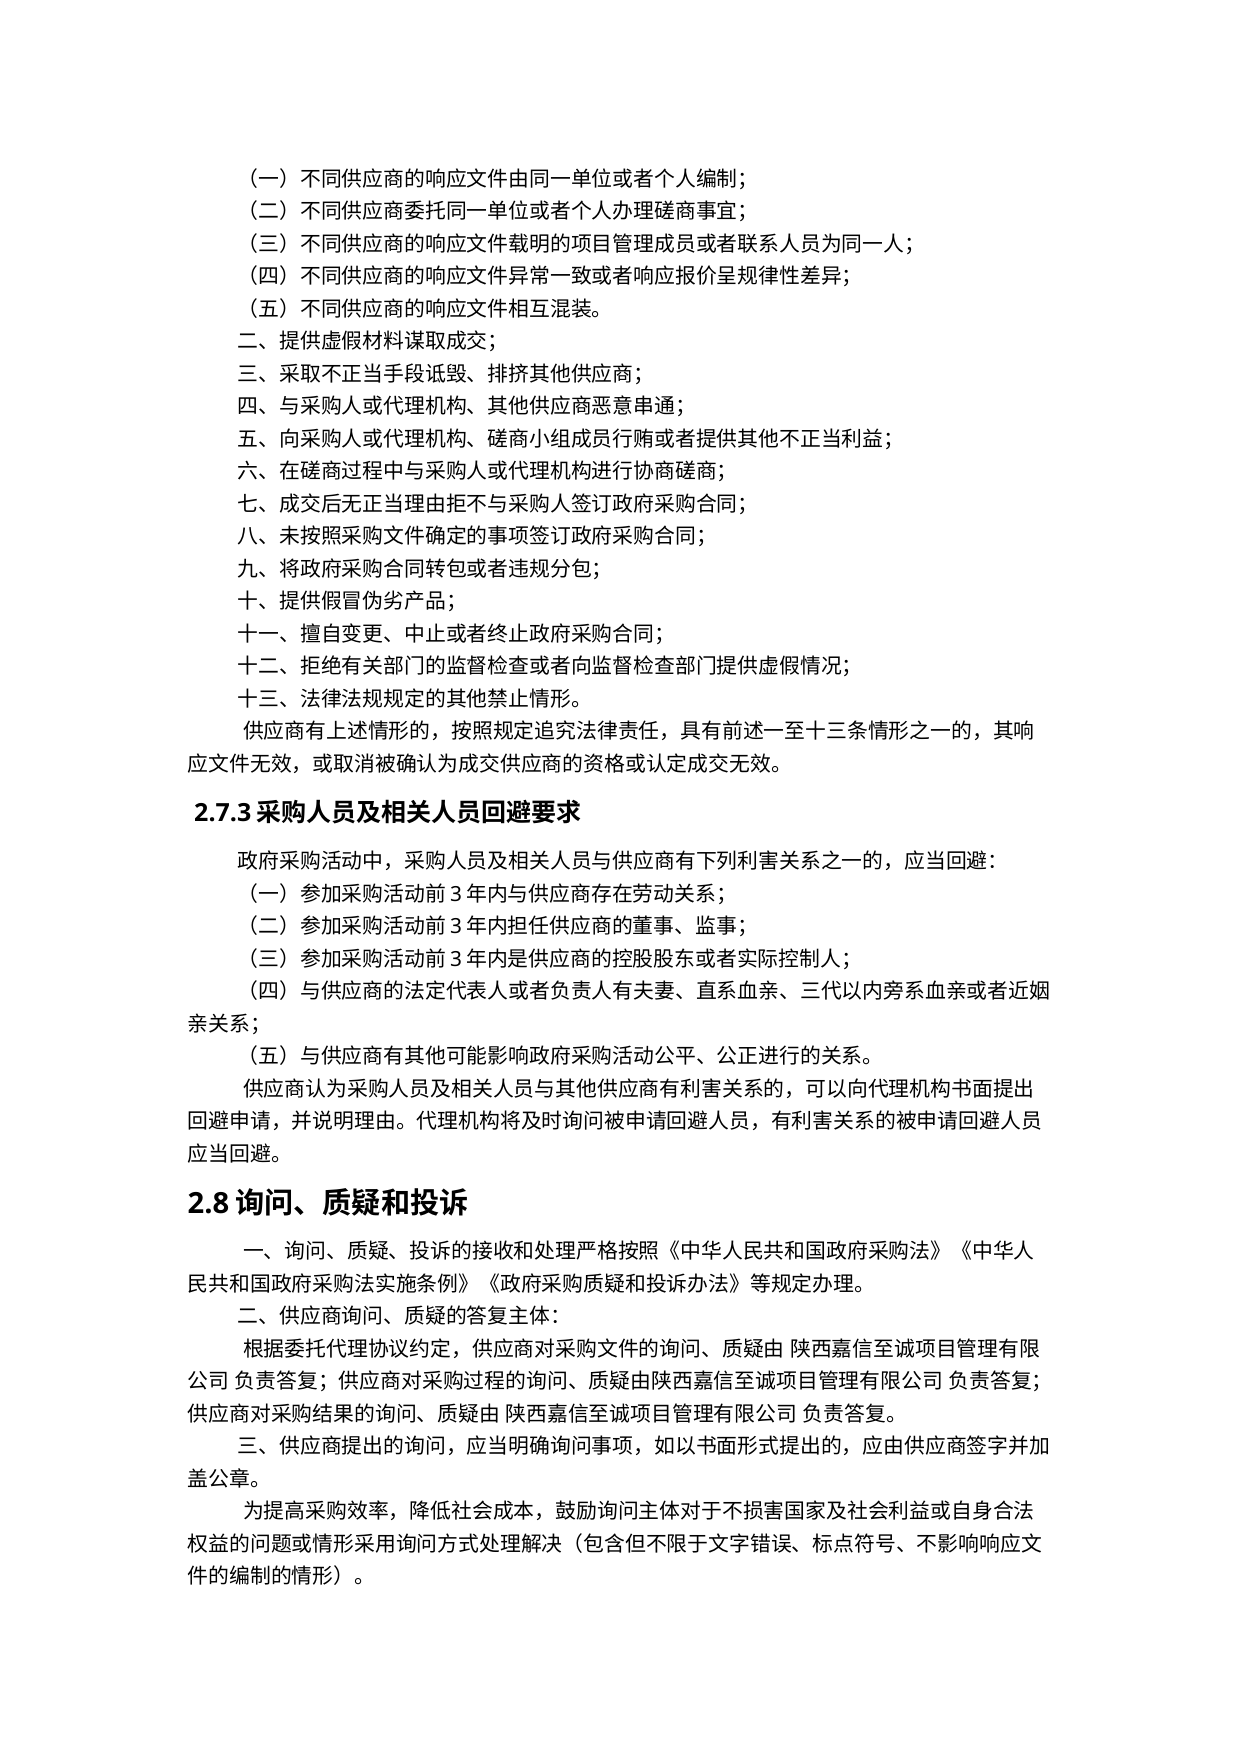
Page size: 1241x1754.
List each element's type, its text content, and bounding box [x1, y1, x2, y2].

text （三）不同供应商的响应文件载明的项目管理成员或者联系人员为同一人； [187, 227, 1053, 259]
text 供应商有上述情形的，按照规定追究法律责任，具有前述一至十三条情形之一的，其响应文件无效，或取消被确认为成交供应商的资格或认定成交无效。 [187, 714, 1053, 779]
text 十、提供假冒伪劣产品； [187, 584, 1053, 617]
text （一）参加采购活动前3年内与供应商存在劳动关系； [187, 877, 1053, 909]
text （五）不同供应商的响应文件相互混装。 [187, 292, 1053, 324]
text （一）不同供应商的响应文件由同一单位或者个人编制； [187, 162, 1053, 194]
text 2.7.3采购人员及相关人员回避要求 [187, 779, 1053, 844]
text 八、未按照采购文件确定的事项签订政府采购合同； [187, 519, 1053, 552]
text 二、供应商询问、质疑的答复主体： [187, 1299, 1053, 1332]
text 十二、拒绝有关部门的监督检查或者向监督检查部门提供虚假情况； [187, 649, 1053, 682]
text 五、向采购人或代理机构、磋商小组成员行贿或者提供其他不正当利益； [187, 422, 1053, 454]
text 2.8询问、质疑和投诉 [187, 1169, 1053, 1234]
text 一、询问、质疑、投诉的接收和处理严格按照《中华人民共和国政府采购法》《中华人民共和国政府采购法实施条例》《政府采购质疑和投诉办法》等规定办理。 [187, 1234, 1053, 1299]
text 根据委托代理协议约定，供应商对采购文件的询问、质疑由 陕西嘉信至诚项目管理有限公司 负责答复；供应商对采购过程的询问、质疑由陕西嘉信至诚项目管理有限公司 负责答复；供应商对采购结果的询问、质疑由 陕西嘉信至诚项目管理有限公司 负责答复。 [187, 1332, 1053, 1429]
text 三、供应商提出的询问，应当明确询问事项，如以书面形式提出的，应由供应商签字并加盖公章。 [187, 1429, 1053, 1494]
text （五）与供应商有其他可能影响政府采购活动公平、公正进行的关系。 [187, 1039, 1053, 1072]
text 九、将政府采购合同转包或者违规分包； [187, 552, 1053, 584]
text 为提高采购效率，降低社会成本，鼓励询问主体对于不损害国家及社会利益或自身合法权益的问题或情形采用询问方式处理解决（包含但不限于文字错误、标点符号、不影响响应文件的编制的情形）。 [187, 1494, 1053, 1592]
text 六、在磋商过程中与采购人或代理机构进行协商磋商； [187, 454, 1053, 487]
text 三、采取不正当手段诋毁、排挤其他供应商； [187, 357, 1053, 389]
text 二、提供虚假材料谋取成交； [187, 324, 1053, 357]
text 四、与采购人或代理机构、其他供应商恶意串通； [187, 389, 1053, 422]
text 供应商认为采购人员及相关人员与其他供应商有利害关系的，可以向代理机构书面提出回避申请，并说明理由。代理机构将及时询问被申请回避人员，有利害关系的被申请回避人员应当回避。 [187, 1072, 1053, 1169]
text （三）参加采购活动前3年内是供应商的控股股东或者实际控制人； [187, 942, 1053, 974]
text 十一、擅自变更、中止或者终止政府采购合同； [187, 617, 1053, 649]
text 十三、法律法规规定的其他禁止情形。 [187, 682, 1053, 714]
text （四）与供应商的法定代表人或者负责人有夫妻、直系血亲、三代以内旁系血亲或者近姻亲关系； [187, 974, 1053, 1039]
text 政府采购活动中，采购人员及相关人员与供应商有下列利害关系之一的，应当回避： [187, 844, 1053, 877]
text （二）参加采购活动前3年内担任供应商的董事、监事； [187, 909, 1053, 942]
text （四）不同供应商的响应文件异常一致或者响应报价呈规律性差异； [187, 259, 1053, 292]
text 七、成交后无正当理由拒不与采购人签订政府采购合同； [187, 487, 1053, 519]
text （二）不同供应商委托同一单位或者个人办理磋商事宜； [187, 194, 1053, 227]
